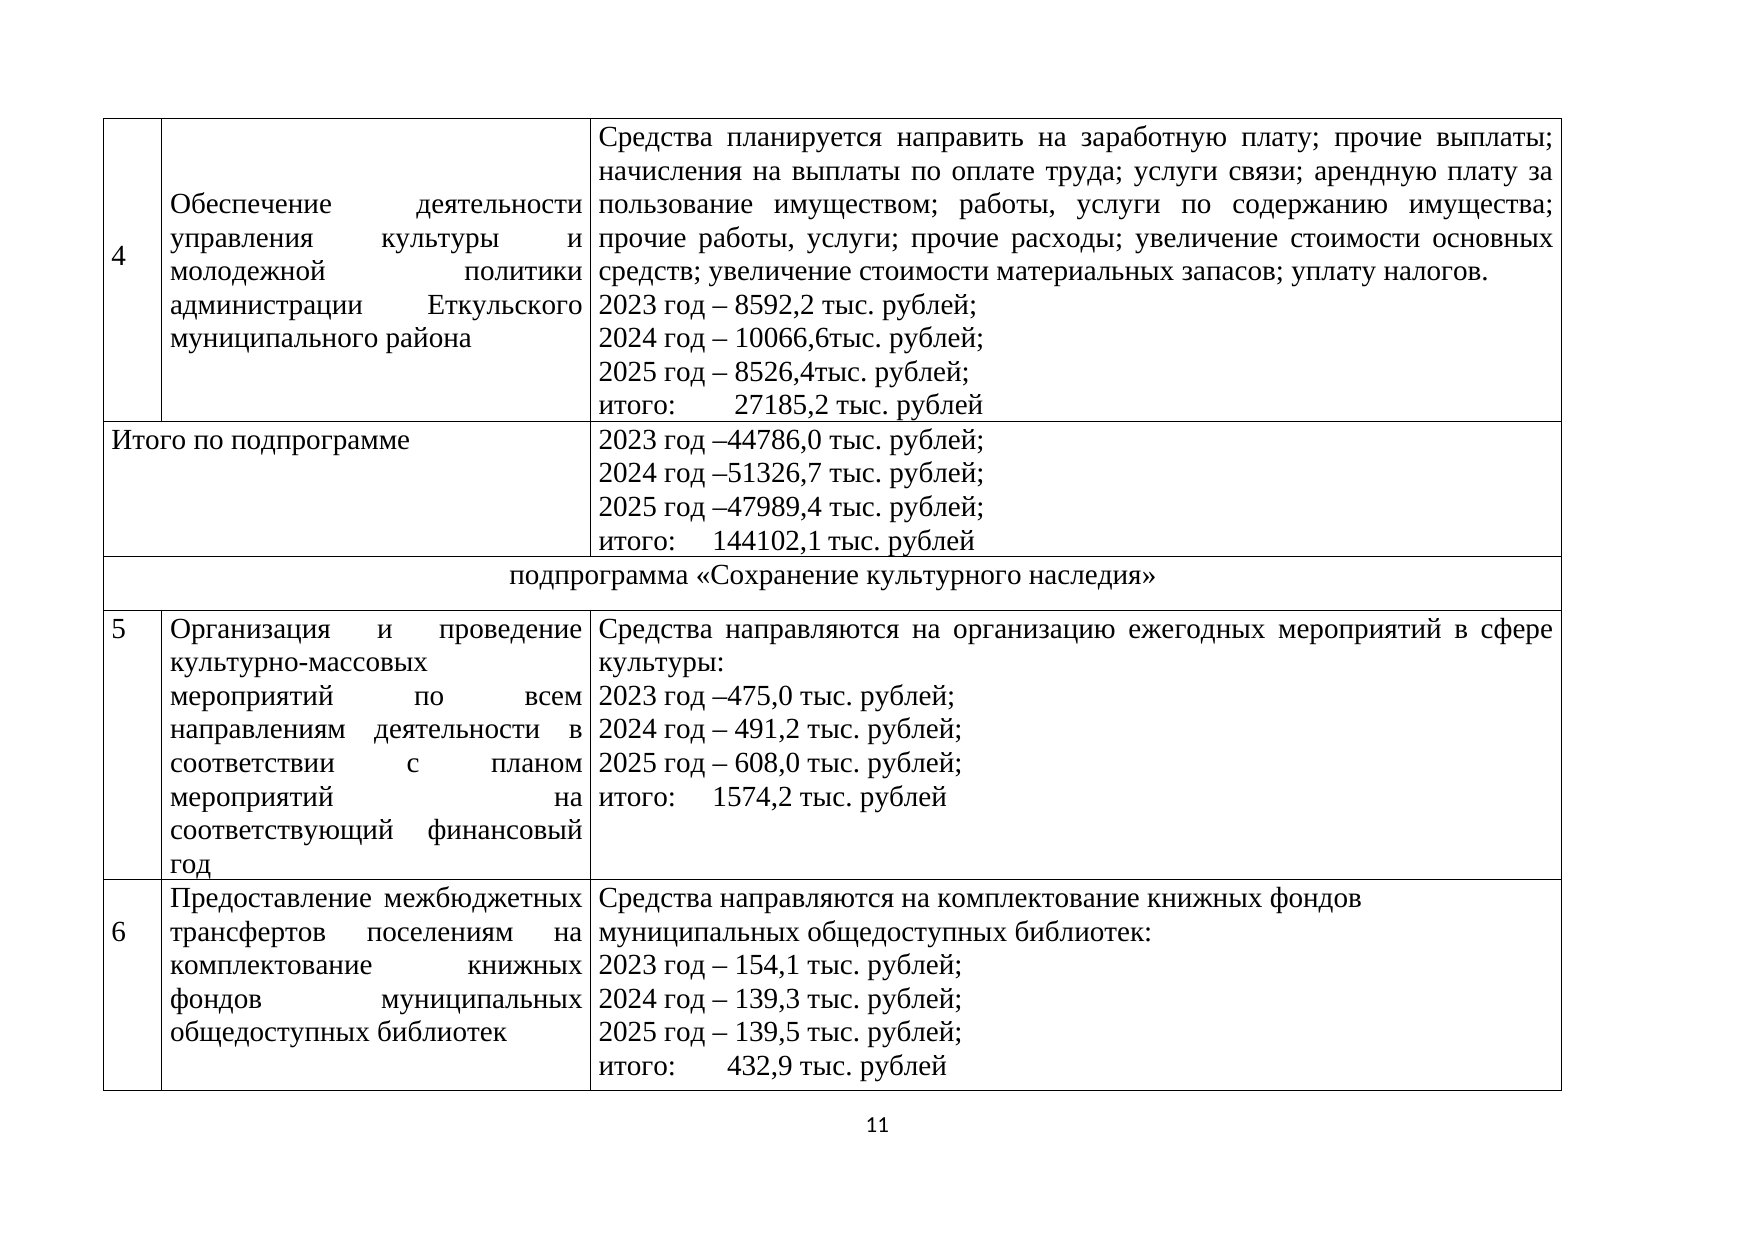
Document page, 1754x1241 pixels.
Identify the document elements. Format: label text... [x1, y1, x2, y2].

table_cell Средства направляются на комплектование книжных фондов муниципальных общедоступных библиотек: 2023 год – 154,1 тыс. рублей; 2024 год – 139,3 тыс. рублей; 2025 год – 139,5 тыс. рублей; итого: 432,9 тыс. рублей [591, 880, 1561, 1090]
table_cell Итого по подпрограмме [104, 422, 590, 556]
table_cell 6 [104, 880, 161, 1090]
table_cell 2023 год –44786,0 тыс. рублей; 2024 год –51326,7 тыс. рублей; 2025 год –47989,4 тыс. рублей; итого: 144102,1 тыс. рублей [591, 422, 1561, 556]
table_cell подпрограмма «Сохранение культурного наследия» [104, 557, 1561, 610]
table_cell Средства планируется направить на заработную плату; прочие выплаты; начисления на выплаты по оплате труда; услуги связи; арендную плату за пользование имуществом; работы, услуги по содержанию имущества; прочие работы, услуги; прочие расходы; увеличение стоимости основных средств; увеличение стоимости материальных запасов; уплату налогов. 2023 год – 8592,2 тыс. рублей; 2024 год – 10066,6тыс. рублей; 2025 год – 8526,4тыс. рублей; итого: 27185,2 тыс. рублей [591, 119, 1561, 421]
table_cell Обеспечение деятельности управления культуры и молодежной политики администрации Еткульского муниципального района [162, 119, 590, 421]
table_cell 4 [104, 119, 161, 421]
table_cell Предоставление межбюджетных трансфертов поселениям на комплектование книжных фондов муниципальных общедоступных библиотек [162, 880, 590, 1090]
table_cell 5 [104, 611, 161, 879]
table_cell Организация и проведение культурно-массовых мероприятий по всем направлениям деятельности в соответствии с планом мероприятий на соответствующий финансовый год [162, 611, 590, 879]
table_cell Средства направляются на организацию ежегодных мероприятий в сфере культуры: 2023 год –475,0 тыс. рублей; 2024 год – 491,2 тыс. рублей; 2025 год – 608,0 тыс. рублей; итого: 1574,2 тыс. рублей [591, 611, 1561, 879]
